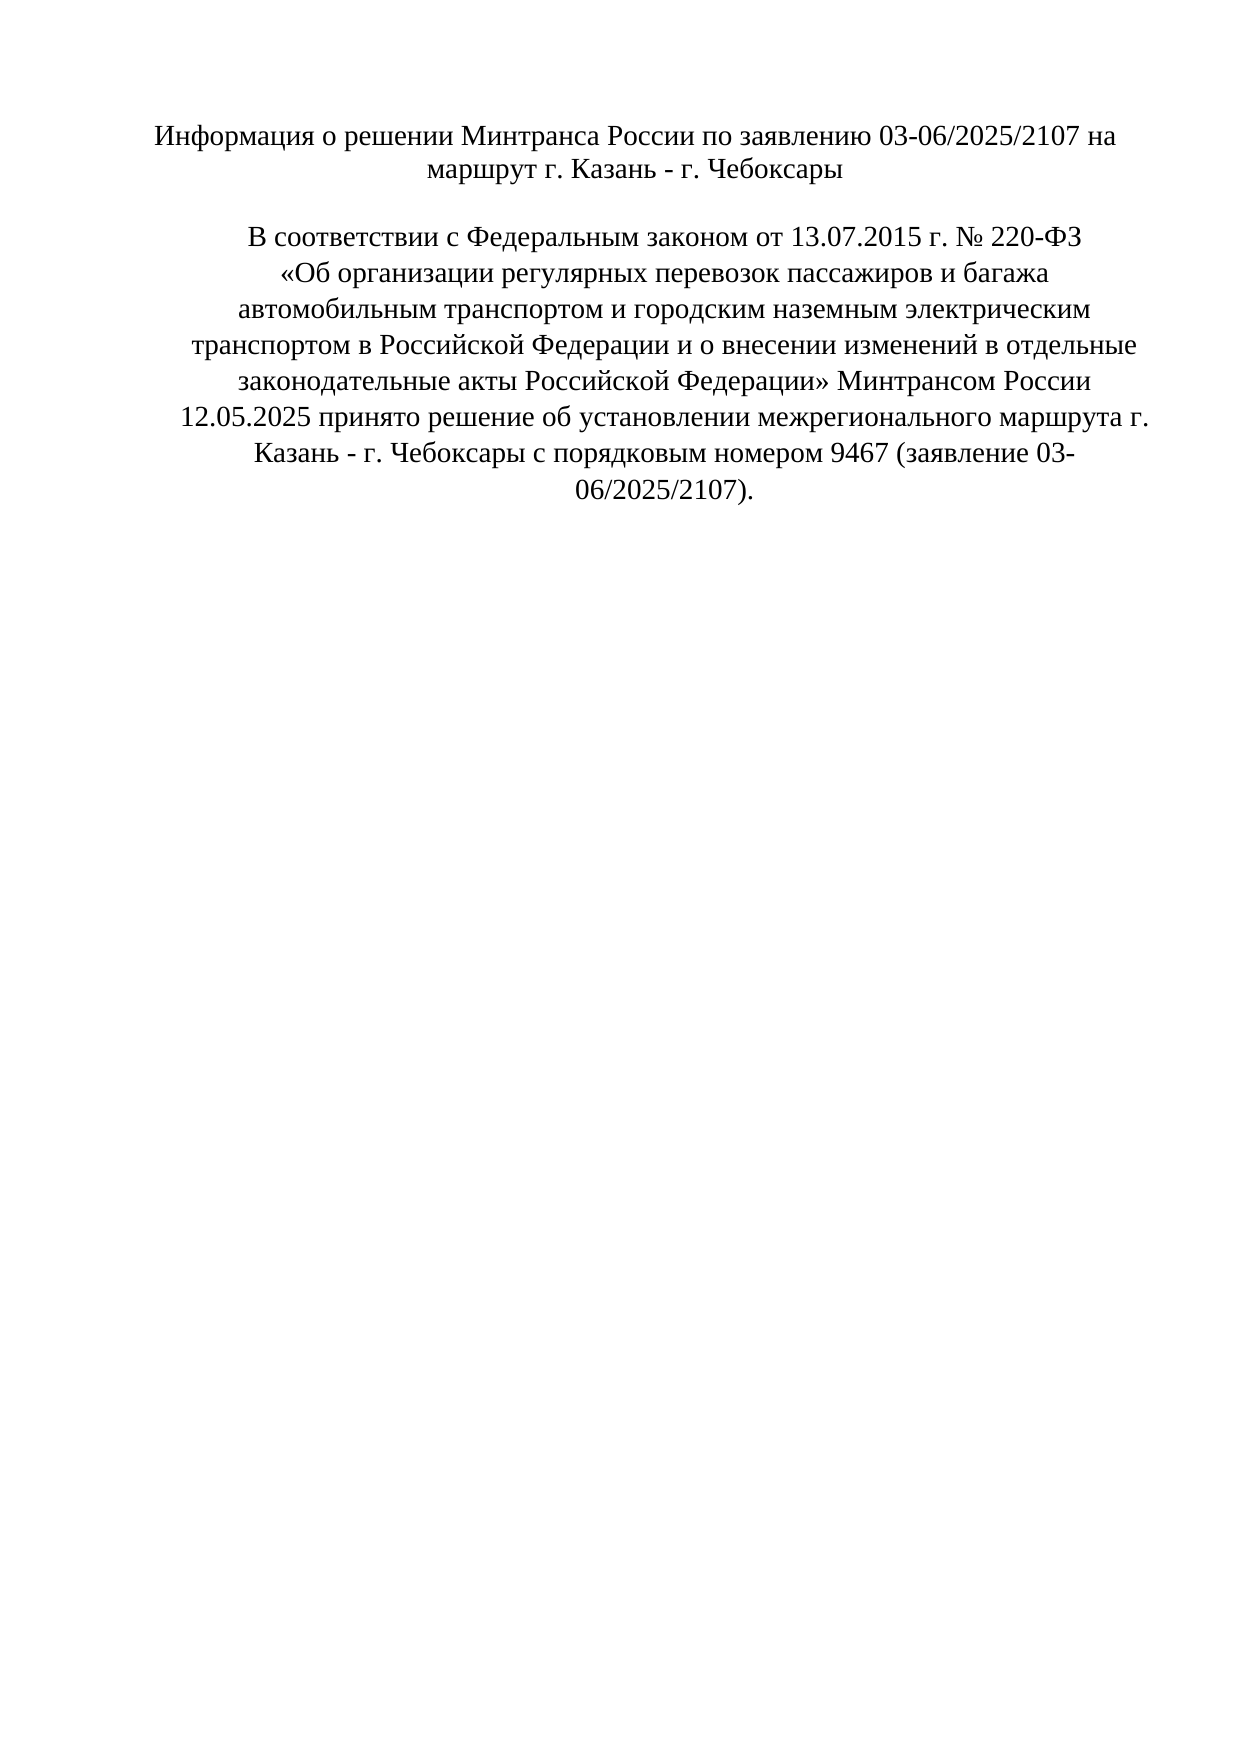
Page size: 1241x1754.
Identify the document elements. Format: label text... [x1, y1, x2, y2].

text В соответствии с Федеральным законом от 13.07.2015 г. № 220-ФЗ «Об организации регулярных перевозок пассажиров и багажа автомобильным транспортом и городским наземным электрическим транспортом в Российской Федерации и о внесении изменений в отдельные законодательные акты Российской Федерации» Минтрансом России 12.05.2025 принято решение об установлении межрегионального маршрута г. Казань - г. Чебоксары с порядковым номером 9467 (заявление 03-06/2025/2107). [177, 219, 1152, 505]
text Информация о решении Минтранса России по заявлению 03-06/2025/2107 на маршрут г. Казань - г. Чебоксары [118, 118, 1152, 185]
